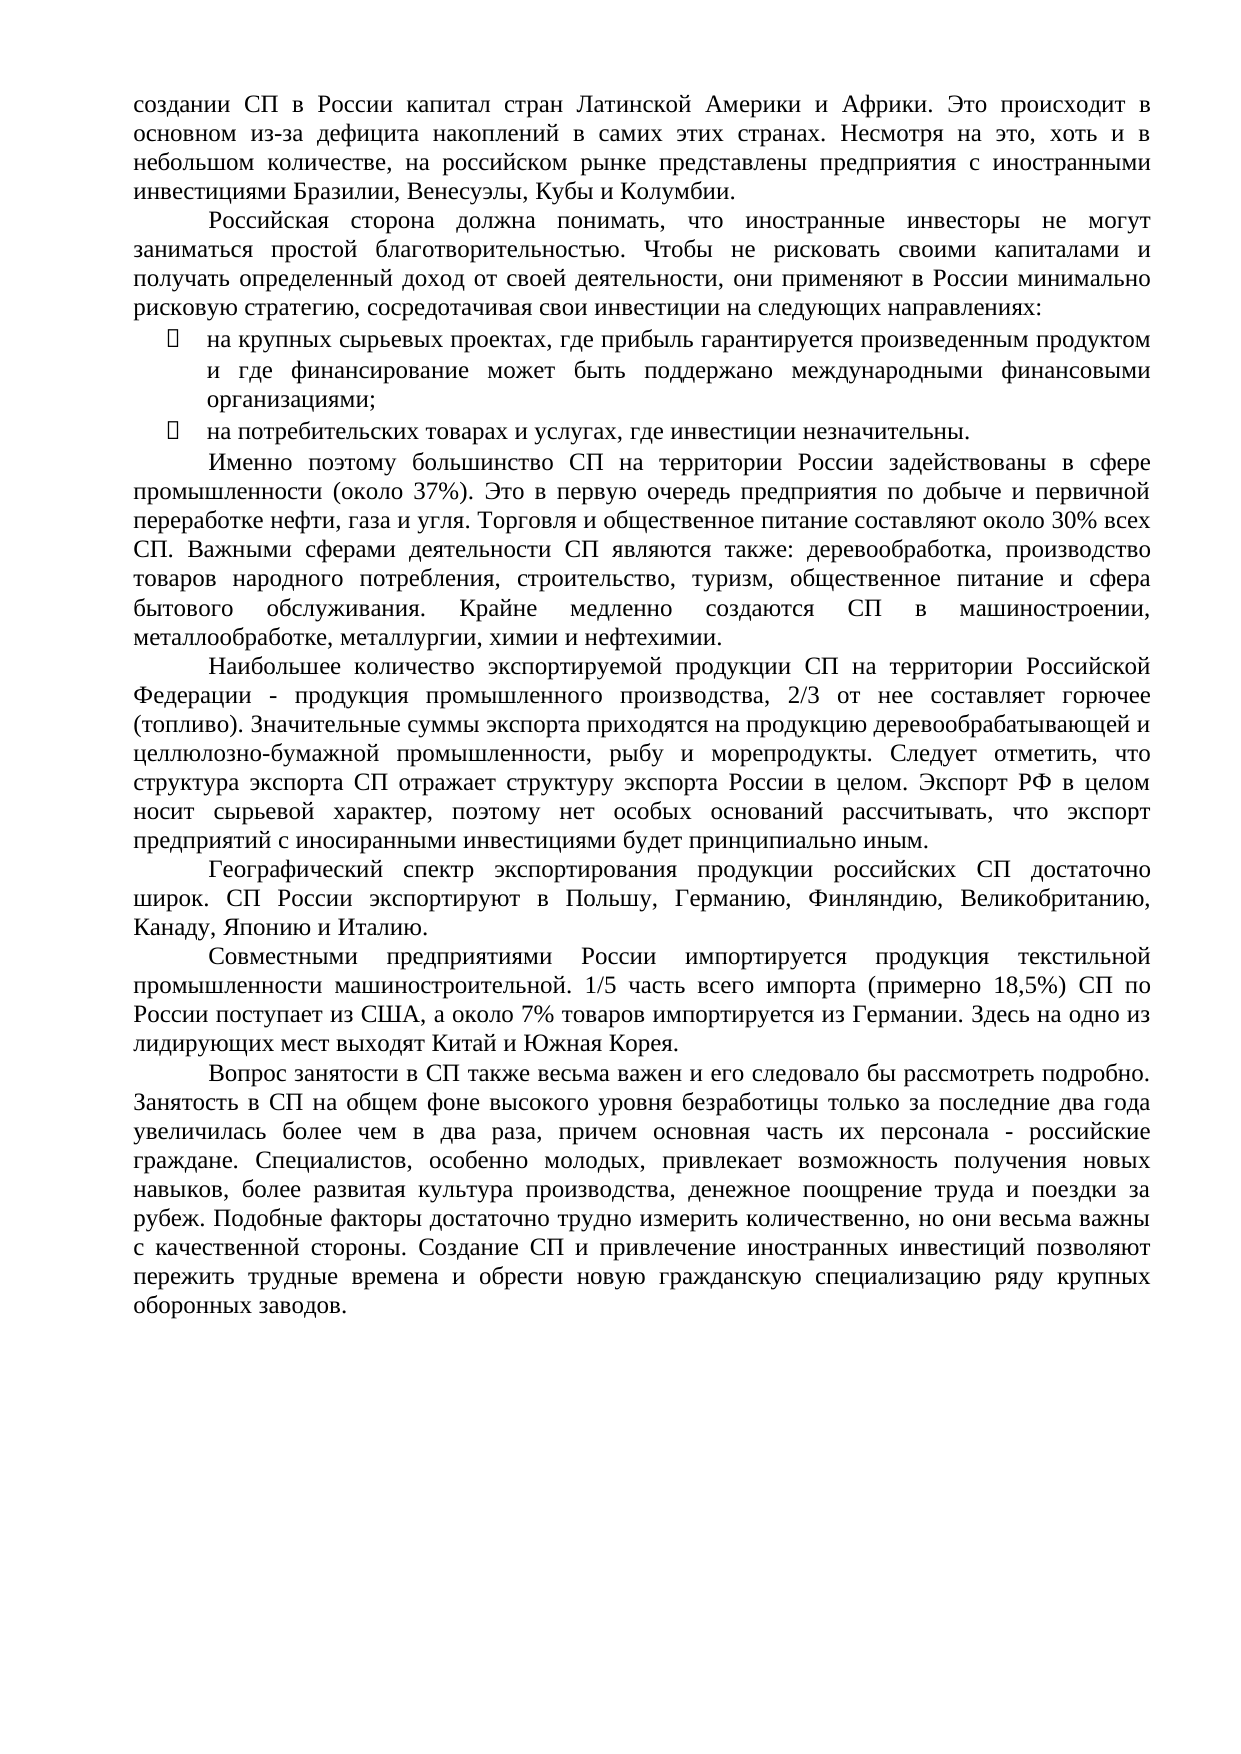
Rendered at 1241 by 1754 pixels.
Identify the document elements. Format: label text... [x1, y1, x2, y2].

text Именно поэтому большинство СП на территории России задействованы в сфере промышленности (около 37%). Это в первую очередь предприятия по добыче и первичной переработке нефти, газа и угля. Торговля и общественное питание составляют около 30% всех СП. Важными сферами деятельности СП являются также: деревообработка, производство товаров народного потребления, строительство, туризм, общественное питание и сфера бытового обслуживания. Крайне медленно создаются СП в машиностроении, металлообработке, металлургии, химии и нефтехимии. [133, 447, 1152, 651]
text Российская сторона должна понимать, что иностранные инвесторы не могут заниматься простой благотворительностью. Чтобы не рисковать своими капиталами и получать определенный доход от своей деятельности, они применяют в России минимально рисковую стратегию, сосредотачивая свои инвестиции на следующих направлениях: [133, 205, 1152, 321]
text  на крупных сырьевых проектах, где прибыль гарантируется произведенным продуктом и где финансирование может быть поддержано международными финансовыми организациями; [165, 321, 1152, 413]
text Географический спектр экспортирования продукции российских СП достаточно широк. СП России экспортируют в Польшу, Германию, Финляндию, Великобританию, Канаду, Японию и Италию. [133, 854, 1152, 941]
text Наибольшее количество экспортируемой продукции СП на территории Российской Федерации - продукция промышленного производства, 2/3 от нее составляет горючее (топливо). Значительные суммы экспорта приходятся на продукцию деревообрабатывающей и целлюлозно-бумажной промышленности, рыбу и морепродукты. Следует отметить, что структура экспорта СП отражает структуру экспорта России в целом. Экспорт РФ в целом носит сырьевой характер, поэтому нет особых оснований рассчитывать, что экспорт предприятий с иносиранными инвестициями будет принципиально иным. [133, 651, 1152, 854]
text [133, 88, 1152, 205]
text Вопрос занятости в СП также весьма важен и его следовало бы рассмотреть подробно. Занятость в СП на общем фоне высокого уровня безработицы только за последние два года увеличилась более чем в два раза, причем основная часть их персонала - российские граждане. Специалистов, особенно молодых, привлекает возможность получения новых навыков, более развитая культура производства, денежное поощрение труда и поездки за рубеж. Подобные факторы достаточно трудно измерить количественно, но они весьма важны с качественной стороны. Создание СП и привлечение иностранных инвестиций позволяют пережить трудные времена и обрести новую гражданскую специализацию ряду крупных оборонных заводов. [133, 1057, 1152, 1319]
text  на потребительских товарах и услугах, где инвестиции незначительны. [165, 413, 1152, 447]
text Совместными предприятиями России импортируется продукция текстильной промышленности машиностроительной. 1/5 часть всего импорта (примерно 18,5%) СП по России поступает из США, а около 7% товаров импортируется из Германии. Здесь на одно из лидирующих мест выходят Китай и Южная Корея. [133, 941, 1152, 1057]
